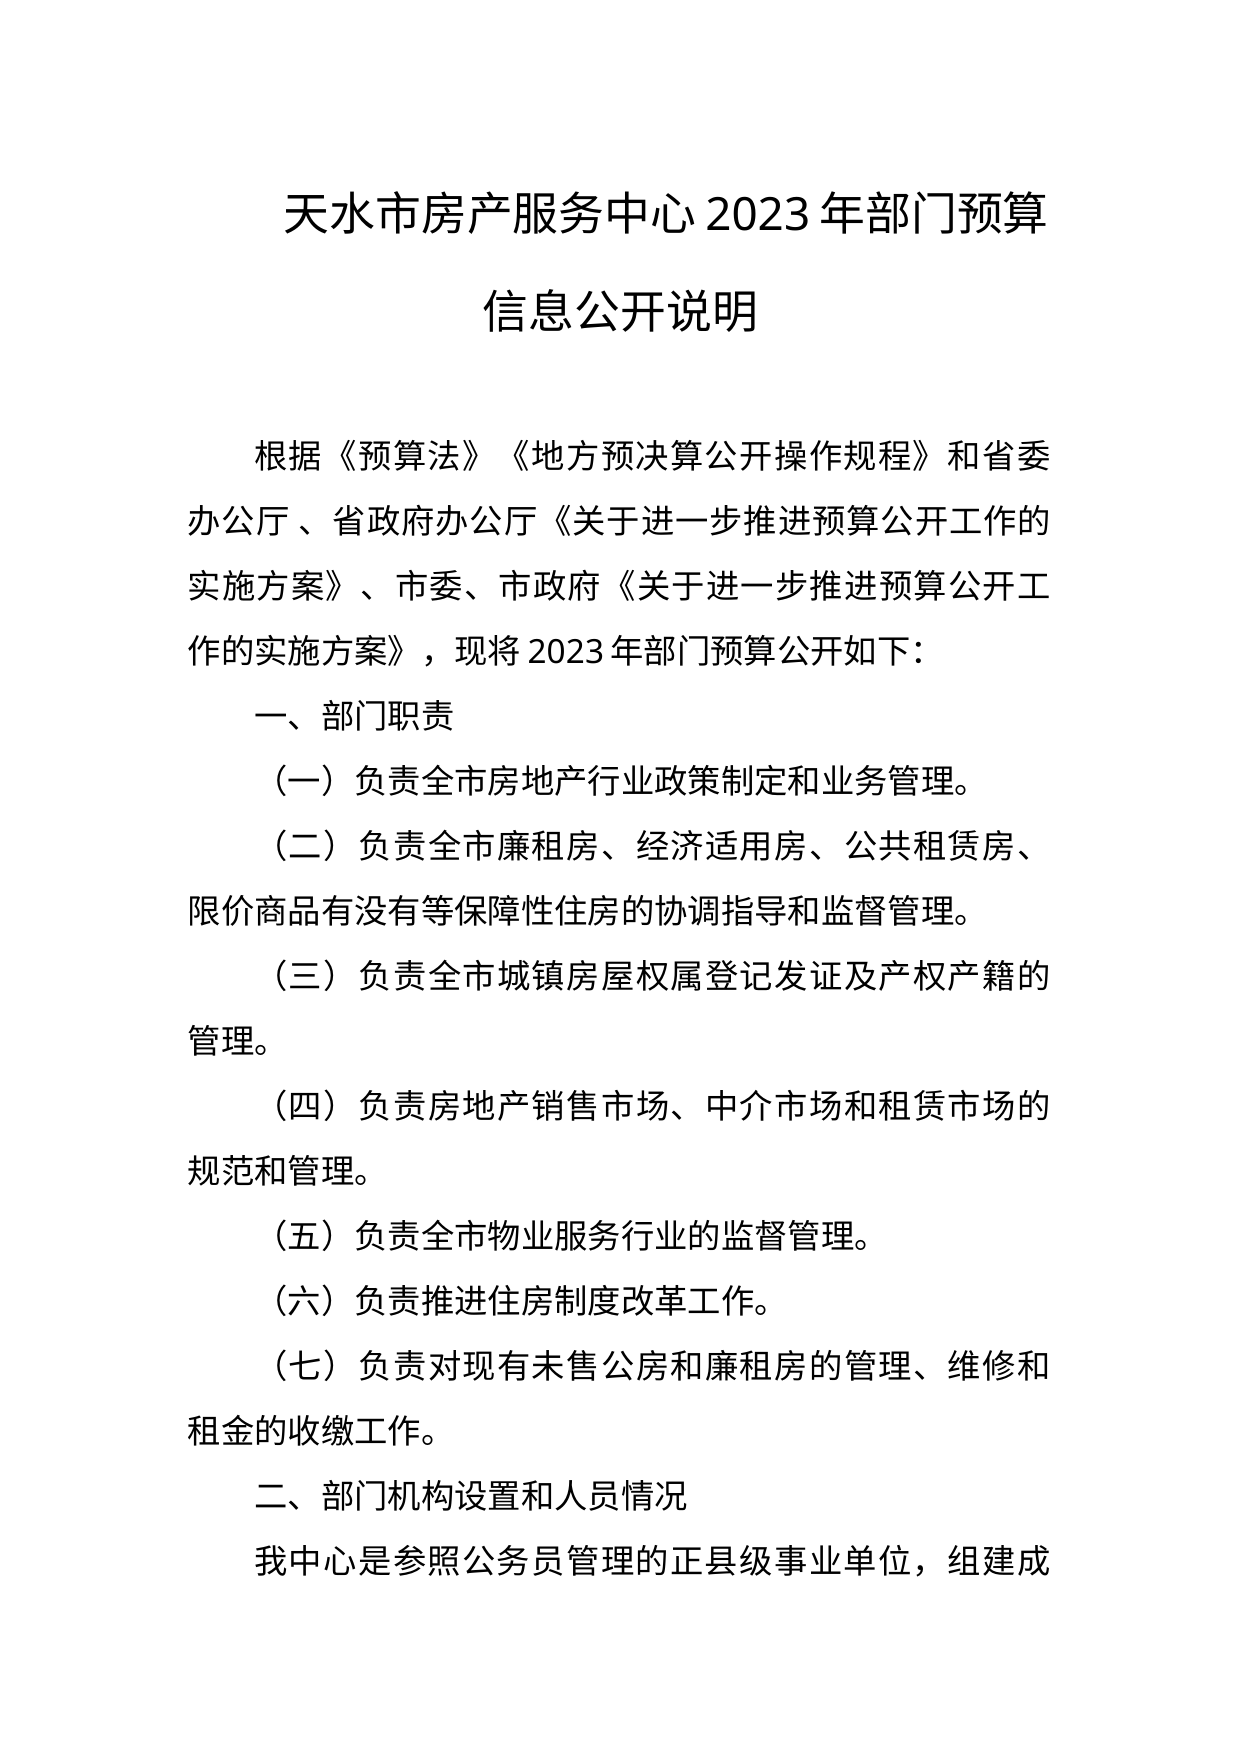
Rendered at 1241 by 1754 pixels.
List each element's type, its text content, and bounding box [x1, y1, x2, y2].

text （七）负责对现有未售公房和廉租房的管理、维修和租金的收缴工作。 [187, 1332, 1053, 1462]
text 根据《预算法》《地方预决算公开操作规程》和省委办公厅 、省政府办公厅《关于进一步推进预算公开工作的实施方案》、市委、市政府《关于进一步推进预算公开工作的实施方案》，现将2023年部门预算公开如下： [187, 422, 1053, 682]
text 二、部门机构设置和人员情况 [187, 1462, 1053, 1527]
text （四）负责房地产销售市场、中介市场和租赁市场的规范和管理。 [187, 1072, 1053, 1202]
text （三）负责全市城镇房屋权属登记发证及产权产籍的管理。 [187, 942, 1053, 1072]
text 一、部门职责 [187, 682, 1053, 747]
text （六）负责推进住房制度改革工作。 [187, 1267, 1053, 1332]
text （五）负责全市物业服务行业的监督管理。 [187, 1202, 1053, 1267]
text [187, 1527, 1053, 1592]
text 天水市房产服务中心2023年部门预算信息公开说明 [187, 162, 1053, 357]
text （二）负责全市廉租房、经济适用房、公共租赁房、限价商品有没有等保障性住房的协调指导和监督管理。 [187, 812, 1053, 942]
text （一）负责全市房地产行业政策制定和业务管理。 [187, 747, 1053, 812]
